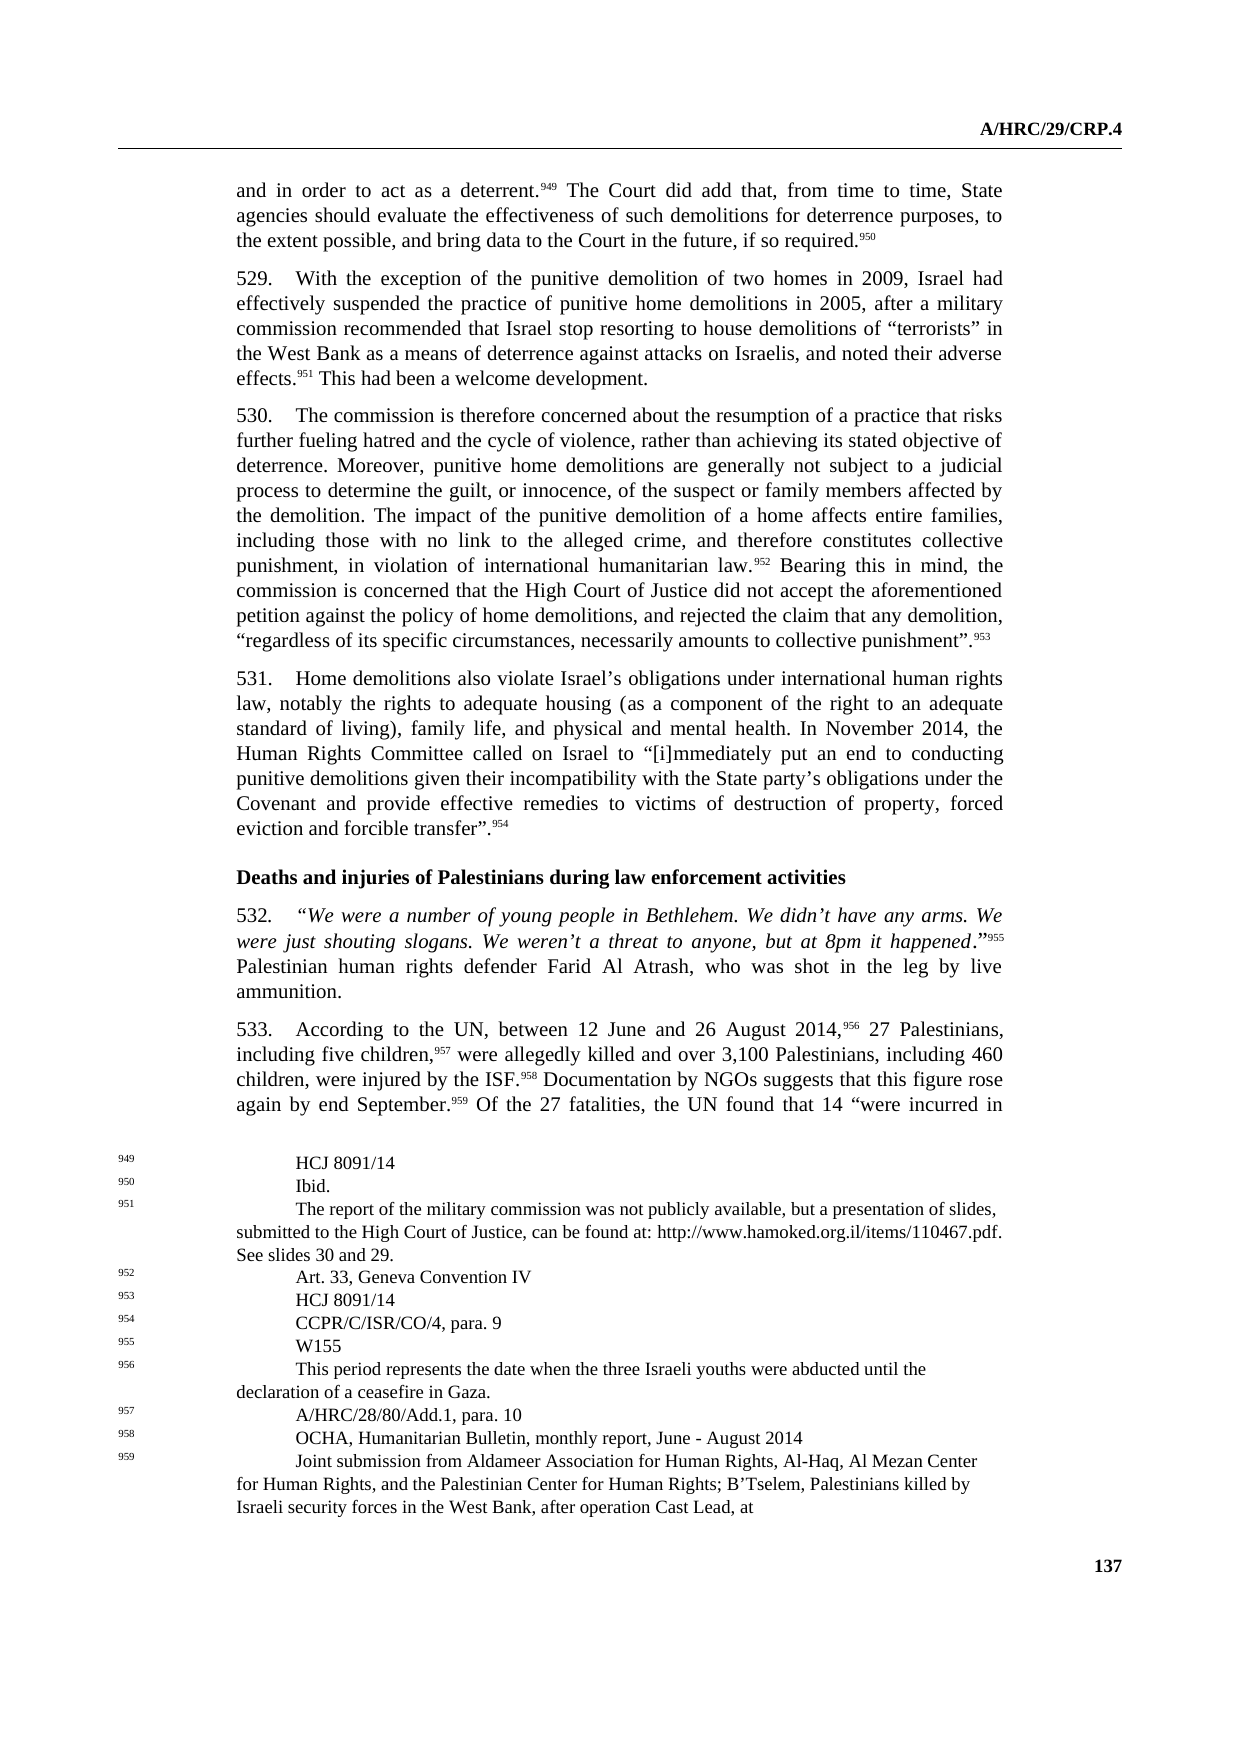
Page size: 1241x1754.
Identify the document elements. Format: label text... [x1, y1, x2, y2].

text 531. Home demolitions also violate Israel’s obligations under international human rights law, notably the rights to adequate housing (as a component of the right to an adequate standard of living), family life, and physical and mental health. In November 2014, the Human Rights Committee called on Israel to “[i]mmediately put an end to conducting punitive demolitions given their incompatibility with the State party’s obligations under the Covenant and provide effective remedies to victims of destruction of property, forced eviction and forcible transfer”. [236, 665, 1004, 840]
text 528. In each case, the NGO HaMoked petitioned the High Court of Justice to challenge the legality of the home demolitions and prevent them from taking place. According to the information received by the commission, the High Court of Justice repeatedly dismissed the petitions, with the exception of one case, in which it issued an order nisi, instructing the state to explain why it should not refrain from carrying out the demolition. On 31 December 2014, the Court rejected a general public petition, presented by eight Israeli NGOs, against the policy of punitive home demolitions. In its judgement, the Court accepted the State’s reasoning that these demolitions were necessary on security grounds and in order to act as a deterrent. The Court did add that, from time to time, State agencies should evaluate the effectiveness of such demolitions for deterrence purposes, to the extent possible, and bring data to the Court in the future, if so required. [236, 177, 1004, 252]
text Deaths and injuries of Palestinians during law enforcement activities [118, 865, 1004, 890]
text 533. According to the UN, between 12 June and 26 August 2014, 27 Palestinians, including five children, were allegedly killed and over 3,100 Palestinians, including 460 children, were injured by the ISF. Documentation by NGOs suggests that this figure rose again by end September. Of the 27 fatalities, the UN found that 14 “were incurred in clashes that erupted following protests against the hostilities in Gaza and restrictions on access to Al Aqsa Mosque”, and seven took place in the context of confrontations during search and arrest operations. Nine of the fatalities, including three of the children, were killed in the Hebron area. Casualty figures represented a three-fold increase in comparison to the first five months of 2014. The commission examined 14 cases of killings, including three children, and nine cases of injuries, of which three were children. Based on information collected by the commission, young persons in their late teens and early 20’s were particularly at risk, in part due to their significant presence or participation during protests and their perceived or actual involvement in stone-throwing. [236, 1016, 1004, 1116]
text 532. “We were a number of young people in Bethlehem. We didn’t have any arms. We were just shouting slogans. We weren’t a threat to anyone, but at 8pm it happened.” Palestinian human rights defender Farid Al Atrash, who was shot in the leg by live ammunition. [236, 902, 1004, 1003]
text 529. With the exception of the punitive demolition of two homes in 2009, Israel had effectively suspended the practice of punitive home demolitions in 2005, after a military commission recommended that Israel stop resorting to house demolitions of “terrorists” in the West Bank as a means of deterrence against attacks on Israelis, and noted their adverse effects. This had been a welcome development. [236, 265, 1004, 390]
text 530. The commission is therefore concerned about the resumption of a practice that risks further fueling hatred and the cycle of violence, rather than achieving its stated objective of deterrence. Moreover, punitive home demolitions are generally not subject to a judicial process to determine the guilt, or innocence, of the suspect or family members affected by the demolition. The impact of the punitive demolition of a home affects entire families, including those with no link to the alleged crime, and therefore constitutes collective punishment, in violation of international humanitarian law. Bearing this in mind, the commission is concerned that the High Court of Justice did not accept the aforementioned petition against the policy of home demolitions, and rejected the claim that any demolition, “regardless of its specific circumstances, necessarily amounts to collective punishment”. [236, 402, 1004, 652]
